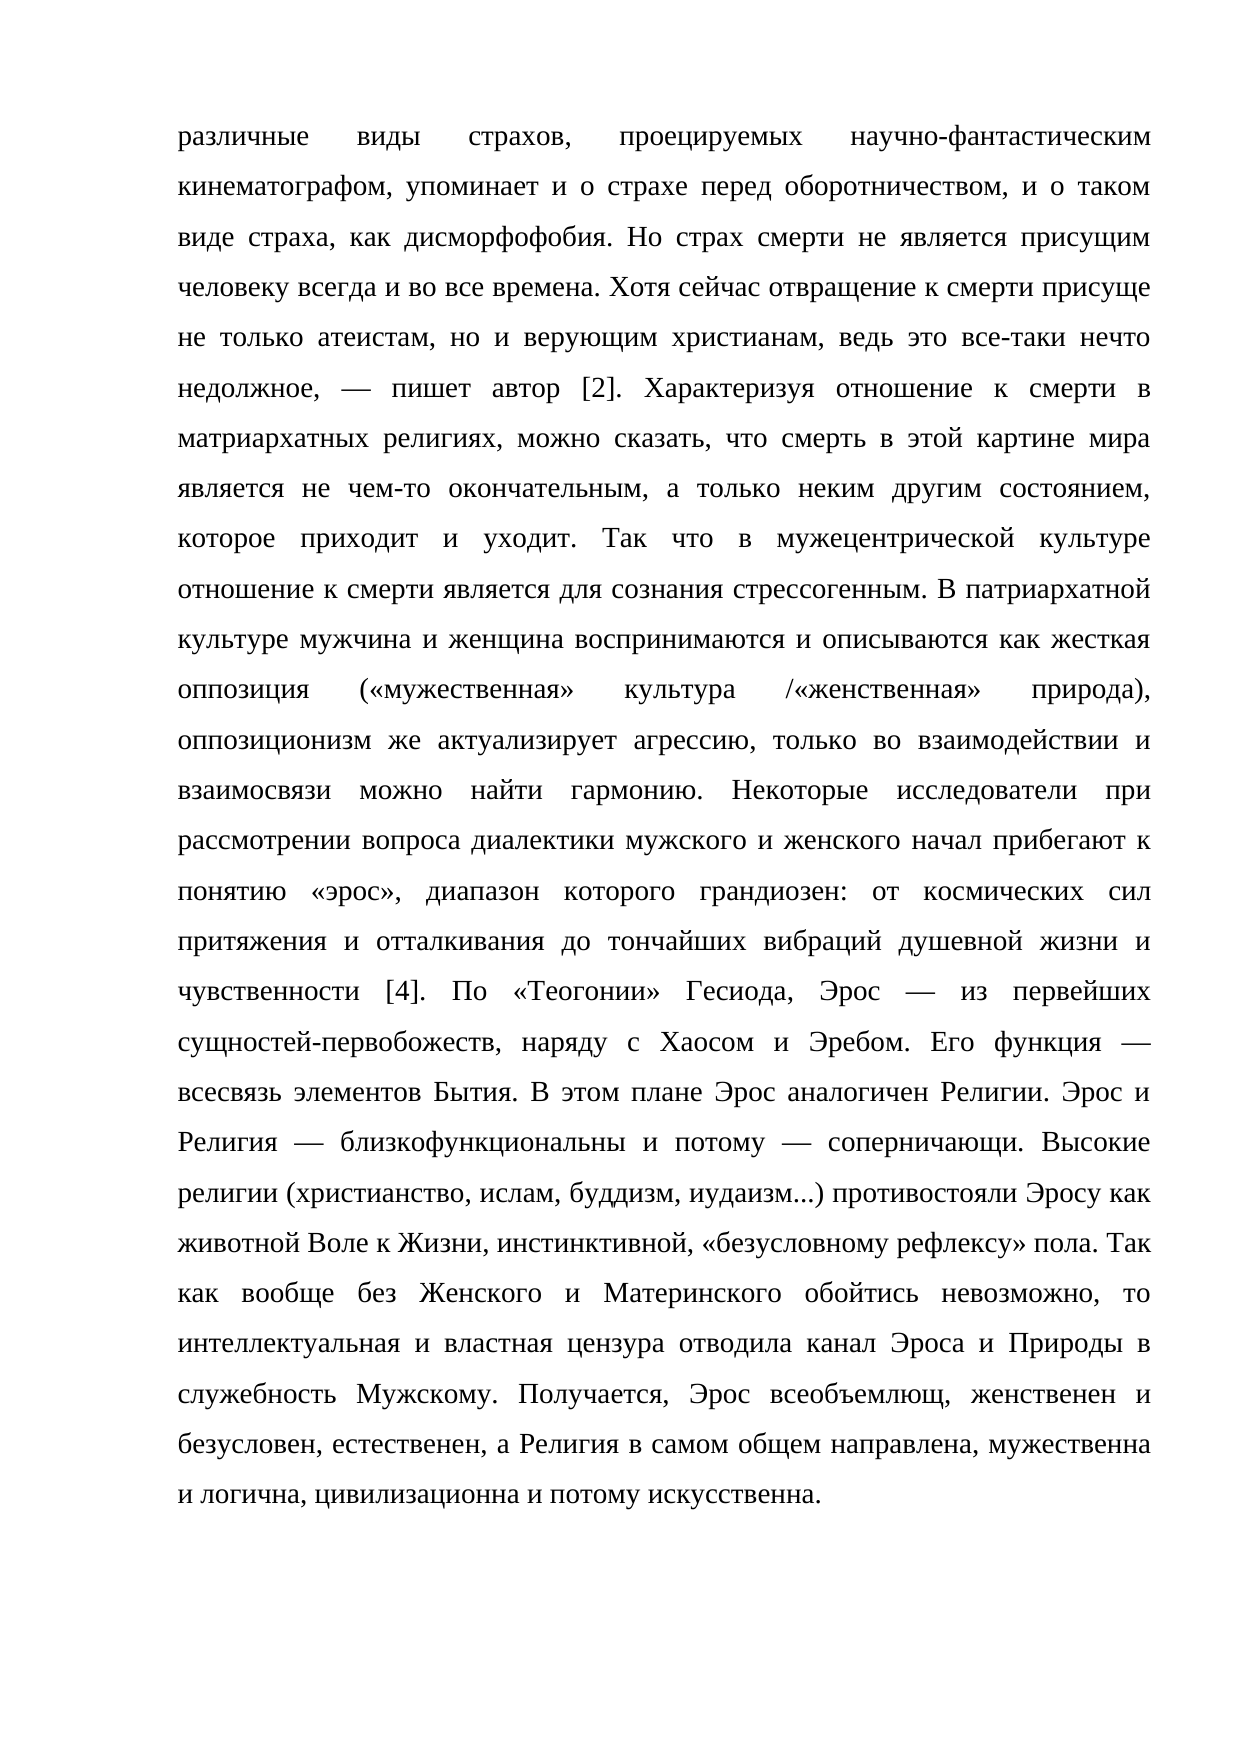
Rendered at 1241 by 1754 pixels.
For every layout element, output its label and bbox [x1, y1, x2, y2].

text [177, 118, 1152, 1510]
